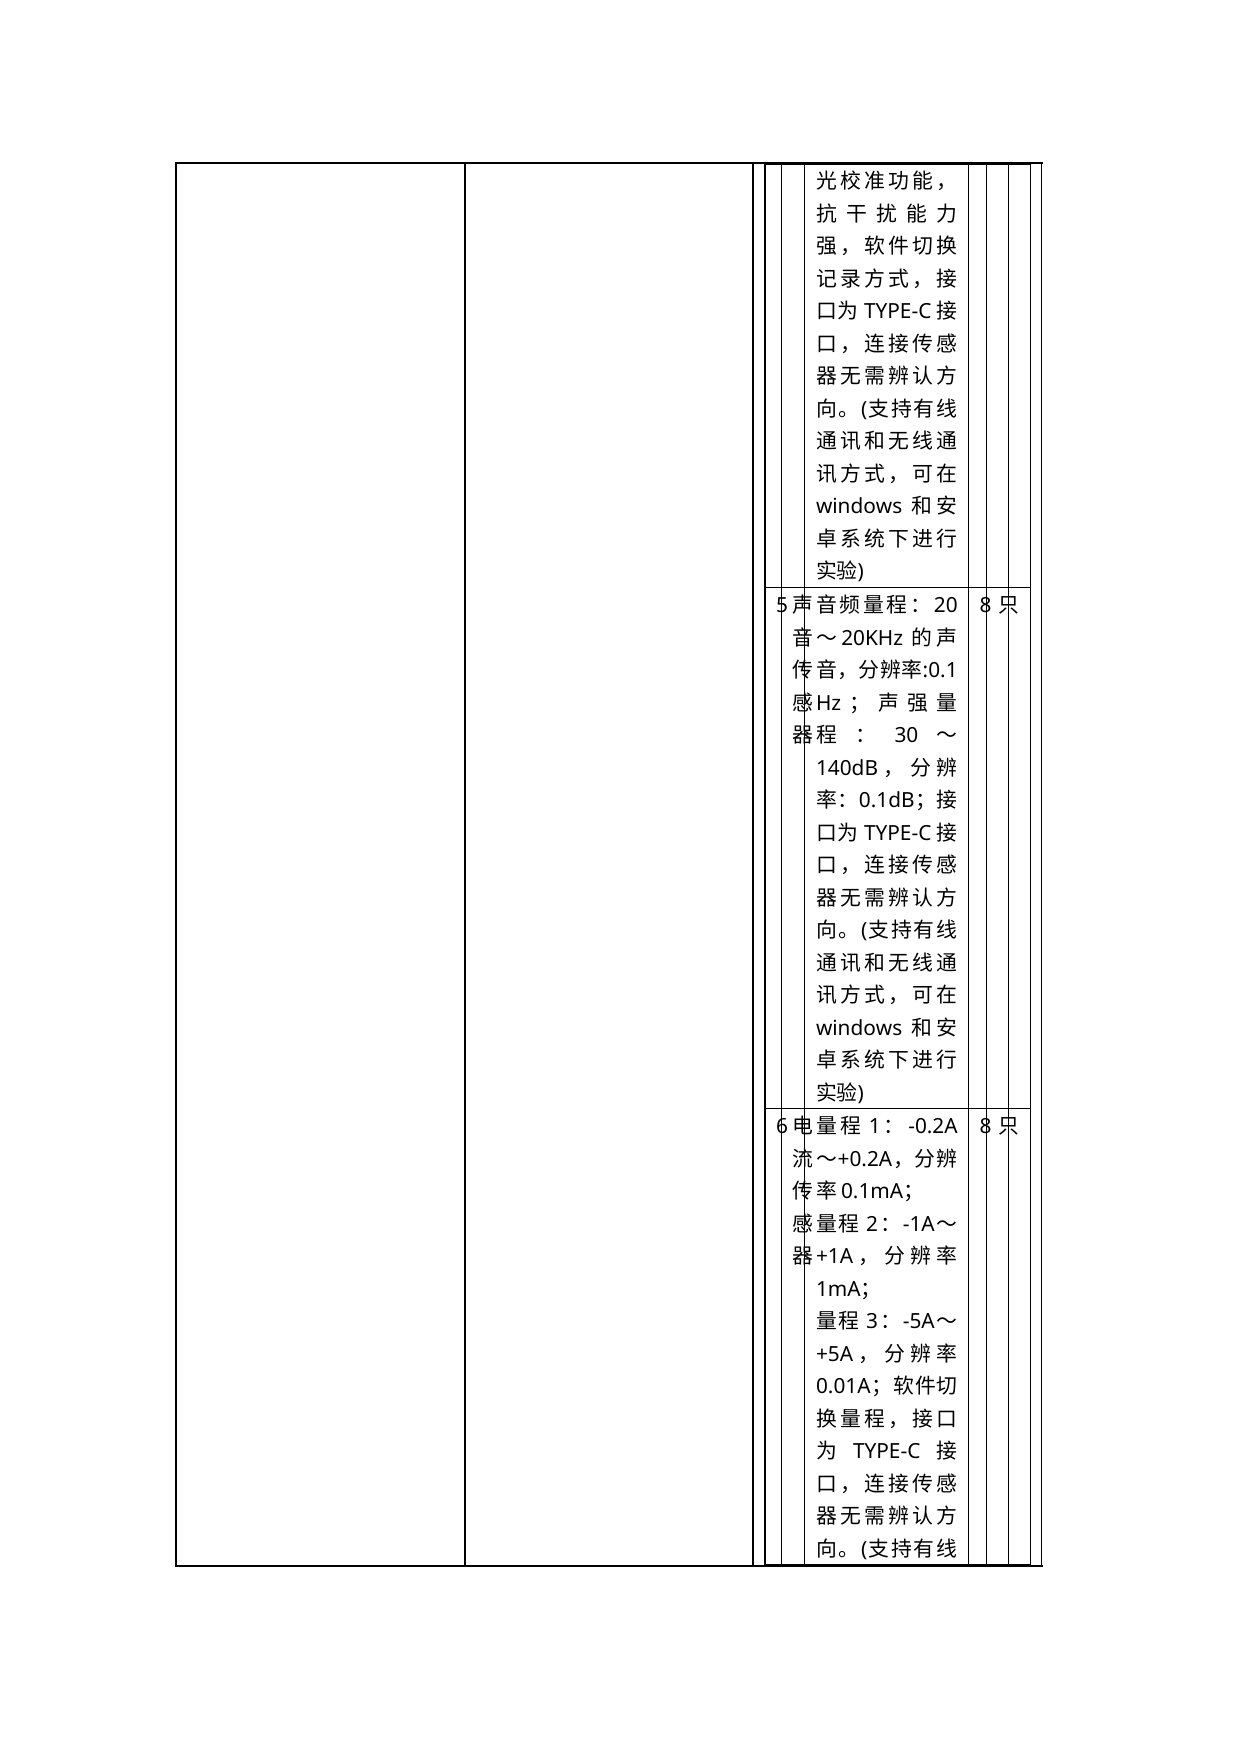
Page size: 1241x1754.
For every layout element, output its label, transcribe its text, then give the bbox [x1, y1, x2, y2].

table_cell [766, 1109, 781, 1564]
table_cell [1031, 164, 1041, 1565]
table_cell 注：针对核心产品，供应商须提供合法来源渠道证明资料（包括但不限于销售协议、代理协议、原厂授权等）；未提供则视为无效响应文件。 [782, 588, 804, 1108]
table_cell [805, 165, 968, 587]
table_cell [969, 165, 986, 587]
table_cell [987, 1109, 1008, 1564]
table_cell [805, 1109, 968, 1564]
table_cell 注：针对核心产品，供应商须提供合法来源渠道证明资料（包括但不限于销售协议、代理协议、原厂授权等）；未提供则视为无效响应文件。 [766, 588, 781, 1108]
table_cell 注：针对核心产品，供应商须提供合法来源渠道证明资料（包括但不限于销售协议、代理协议、原厂授权等）；未提供则视为无效响应文件。 [1009, 588, 1030, 1108]
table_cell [1009, 1109, 1030, 1564]
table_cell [754, 164, 764, 1565]
table_cell 注：针对核心产品，供应商须提供合法来源渠道证明资料（包括但不限于销售协议、代理协议、原厂授权等）；未提供则视为无效响应文件。 [969, 588, 986, 1108]
table_cell [466, 164, 752, 1565]
table_cell 注：针对核心产品，供应商须提供合法来源渠道证明资料（包括但不限于销售协议、代理协议、原厂授权等）；未提供则视为无效响应文件。 [987, 588, 1008, 1108]
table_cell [782, 1109, 804, 1564]
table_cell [987, 165, 1008, 587]
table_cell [1009, 165, 1030, 587]
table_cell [766, 165, 781, 587]
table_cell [782, 165, 804, 587]
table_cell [969, 1109, 986, 1564]
table_cell 1 [177, 164, 464, 1565]
table_cell 注：针对核心产品，供应商须提供合法来源渠道证明资料（包括但不限于销售协议、代理协议、原厂授权等）；未提供则视为无效响应文件。 [805, 588, 968, 1108]
